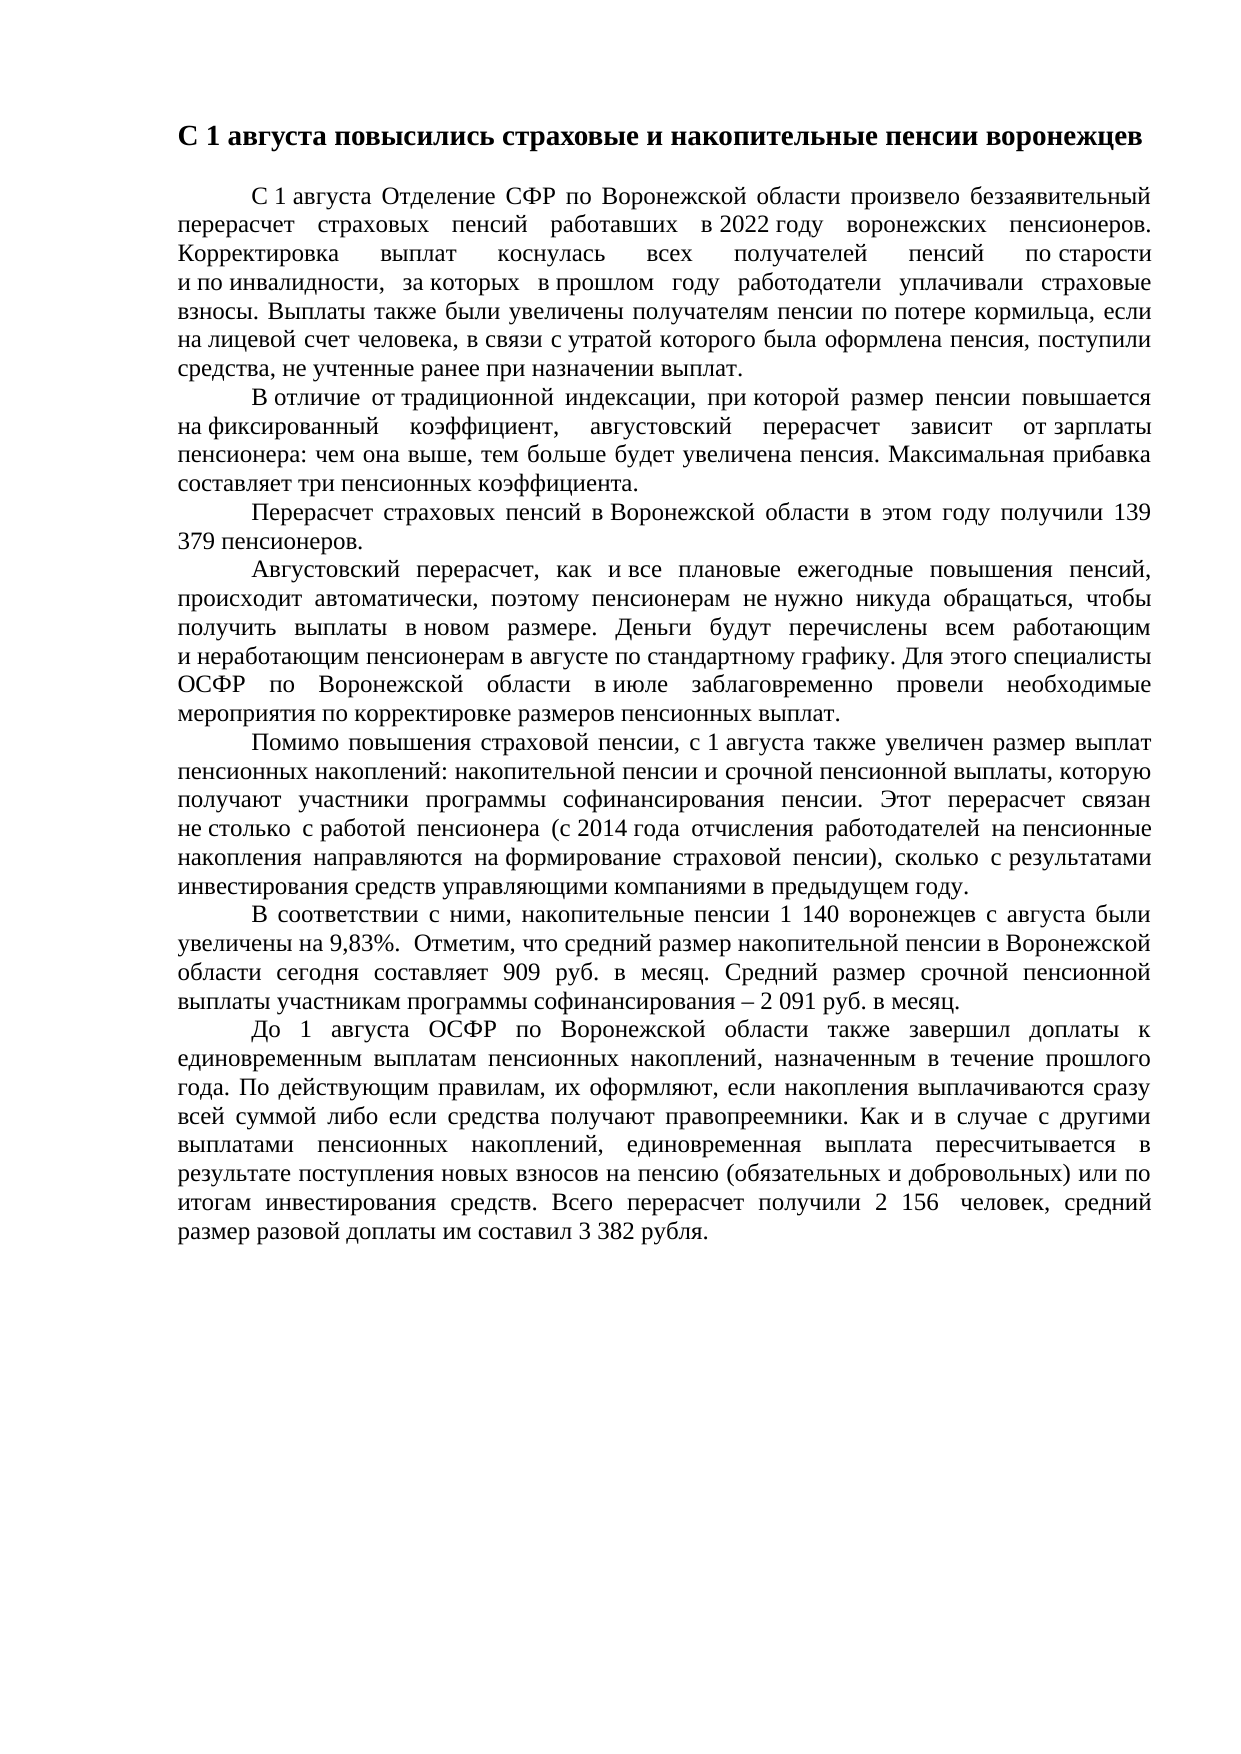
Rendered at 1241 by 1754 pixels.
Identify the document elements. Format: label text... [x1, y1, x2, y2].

text В соответствии с ними, накопительные пенсии 1 140 воронежцев с августа были увеличены на 9,83%. Отметим, что средний размер накопительной пенсии в Воронежской области сегодня составляет 909 руб. в месяц. Средний размер срочной пенсионной выплаты участникам программы софинансирования – 2 091 руб. в месяц. [177, 899, 1152, 1014]
text Августовский перерасчет, как и все плановые ежегодные повышения пенсий, происходит автоматически, поэтому пенсионерам не нужно никуда обращаться, чтобы получить выплаты в новом размере. Деньги будут перечислены всем работающим и неработающим пенсионерам в августе по стандартному графику. Для этого специалисты ОСФР по Воронежской области в июле заблаговременно провели необходимые мероприятия по корректировке размеров пенсионных выплат. [177, 554, 1152, 727]
text До 1 августа ОСФР по Воронежской области также завершил доплаты к единовременным выплатам пенсионных накоплений, назначенным в течение прошлого года. По действующим правилам, их оформляют, если накопления выплачиваются сразу всей суммой либо если средства получают правопреемники. Как и в случае с другими выплатами пенсионных накоплений, единовременная выплата пересчитывается в результате поступления новых взносов на пенсию (обязательных и добровольных) или по итогам инвестирования средств. Всего перерасчет получили 2 156 человек, средний размер разовой доплаты им составил 3 382 рубля. [177, 1014, 1152, 1244]
text В отличие от традиционной индексации, при которой размер пенсии повышается на фиксированный коэффициент, августовский перерасчет зависит от зарплаты пенсионера: чем она выше, тем больше будет увеличена пенсия. Максимальная прибавка составляет три пенсионных коэффициента. [177, 382, 1152, 497]
text Перерасчет страховых пенсий в Воронежской области в этом году получили 139 379 пенсионеров. [177, 497, 1152, 554]
text С 1 августа Отделение СФР по Воронежской области произвело беззаявительный перерасчет страховых пенсий работавших в 2022 году воронежских пенсионеров. Корректировка выплат коснулась всех получателей пенсий по старости и по инвалидности, за которых в прошлом году работодатели уплачивали страховые взносы. Выплаты также были увеличены получателям пенсии по потере кормильца, если на лицевой счет человека, в связи с утратой которого была оформлена пенсия, поступили средства, не учтенные ранее при назначении выплат. [177, 181, 1152, 382]
text Помимо повышения страховой пенсии, с 1 августа также увеличен размер выплат пенсионных накоплений: накопительной пенсии и срочной пенсионной выплаты, которую получают участники программы софинансирования пенсии. Этот перерасчет связан не столько с работой пенсионера (с 2014 года отчисления работодателей на пенсионные накопления направляются на формирование страховой пенсии), сколько с результатами инвестирования средств управляющими компаниями в предыдущем году. [177, 727, 1152, 899]
text С 1 августа повысились страховые и накопительные пенсии воронежцев [177, 118, 1152, 152]
